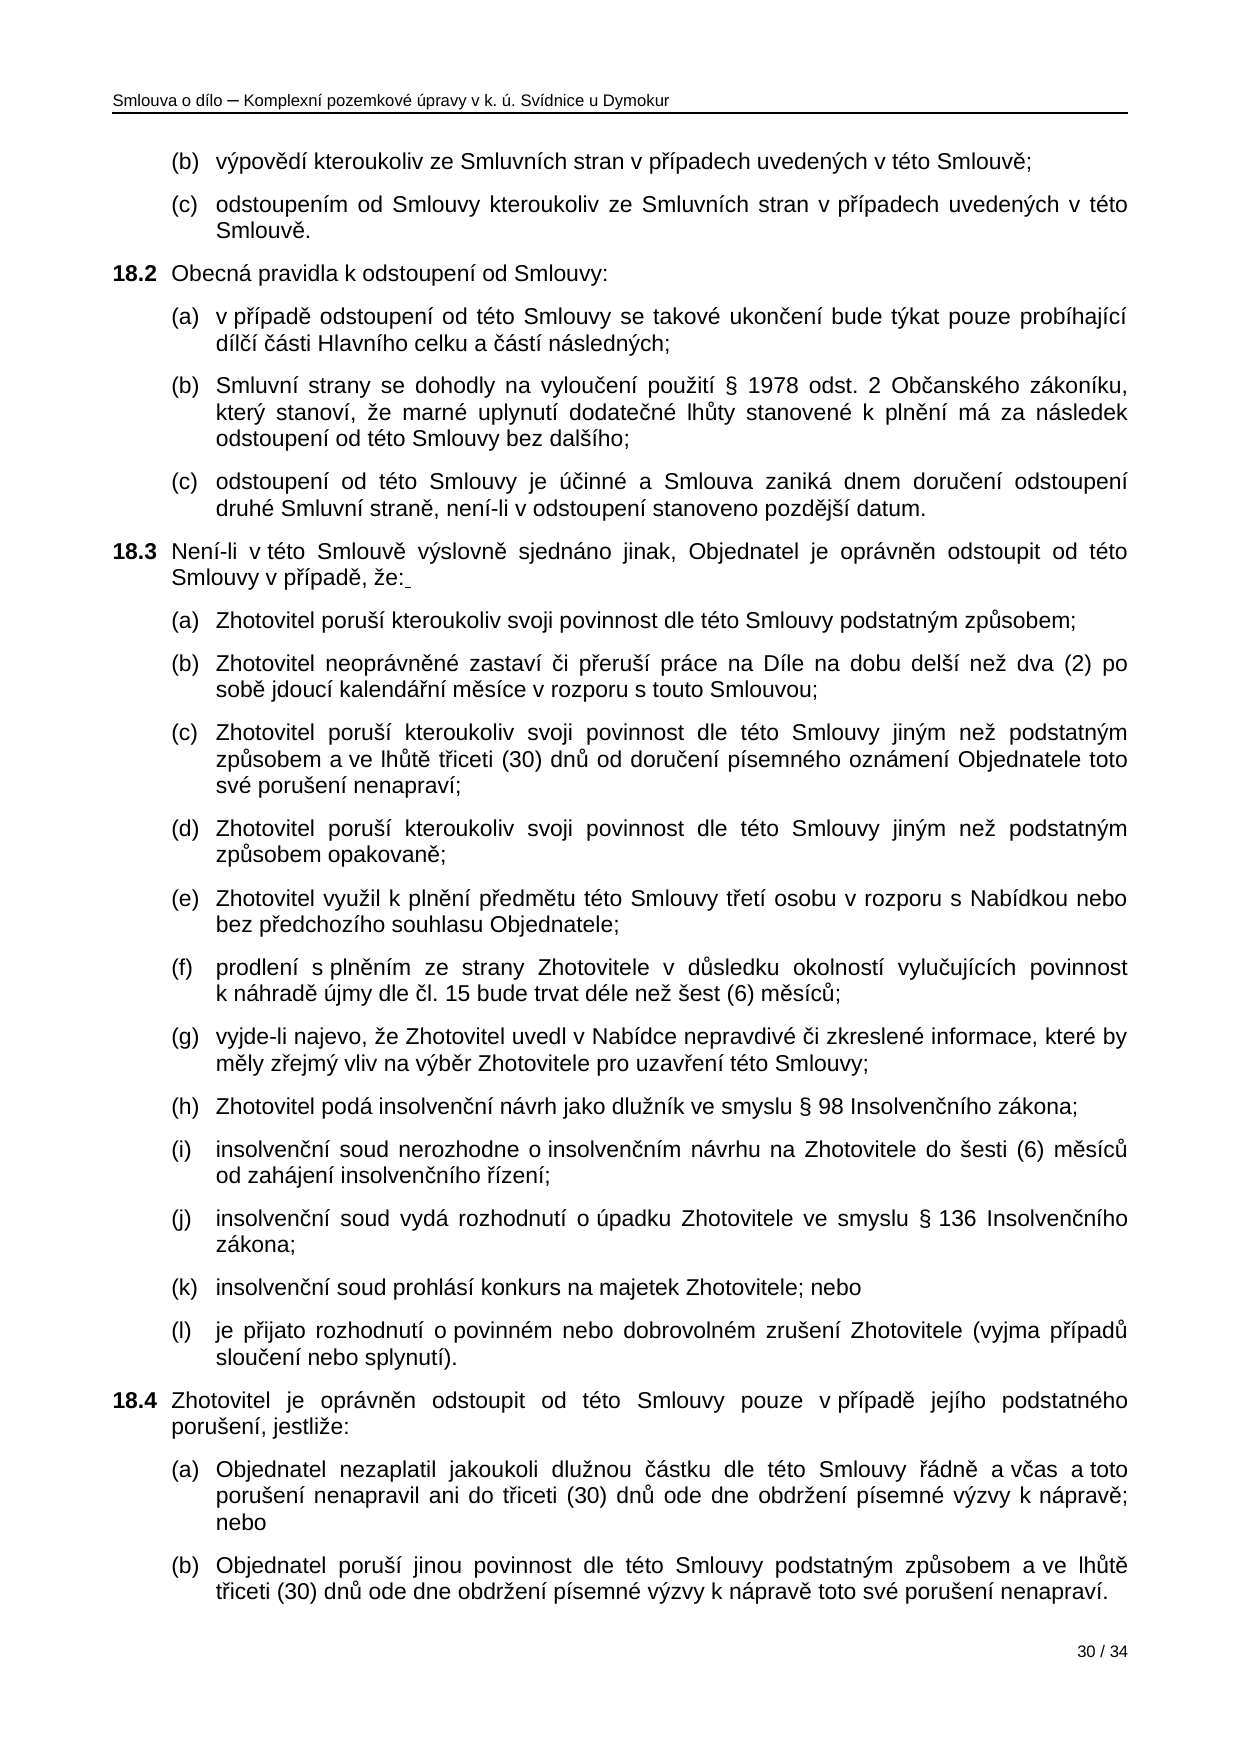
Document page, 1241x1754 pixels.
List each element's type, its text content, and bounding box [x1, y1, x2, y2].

text Smluvní strany se dohodly na vyloučení použití § 1978 odst. 2 Občanského zákoníku, který stanoví, že marné uplynutí dodatečné lhůty stanovené k plnění má za následek odstoupení od této Smlouvy bez dalšího; [171, 372, 1128, 452]
text Zhotovitel poruší kteroukoliv svoji povinnost dle této Smlouvy jiným než podstatným způsobem opakovaně; [171, 815, 1128, 868]
text Není-li v této Smlouvě výslovně sjednáno jinak, Objednatel je oprávněn odstoupit od této Smlouvy v případě, že: [112, 538, 1128, 590]
list Zhotovitel poruší kteroukoliv svoji povinnost dle této Smlouvy podstatným způsobem; [171, 607, 1128, 633]
text insolvenční soud vydá rozhodnutí o úpadku Zhotovitele ve smyslu § 136 Insolvenčního zákona; [171, 1205, 1128, 1258]
text je přijato rozhodnutí o povinném nebo dobrovolném zrušení Zhotovitele (vyjma případů sloučení nebo splynutí). [171, 1317, 1128, 1370]
text Obecná pravidla k odstoupení od Smlouvy: [112, 260, 1128, 286]
text vyjde-li najevo, že Zhotovitel uvedl v Nabídce nepravdivé či zkreslené informace, které by měly zřejmý vliv na výběr Zhotovitele pro uzavření této Smlouvy; [171, 1023, 1128, 1076]
list v případě odstoupení od této Smlouvy se takové ukončení bude týkat pouze probíhající dílčí části Hlavního celku a částí následných; [171, 303, 1128, 356]
text Zhotovitel využil k plnění předmětu této Smlouvy třetí osobu v rozporu s Nabídkou nebo bez předchozího souhlasu Objednatele; [171, 884, 1128, 937]
text Zhotovitel podá insolvenční návrh jako dlužník ve smyslu § 98 Insolvenčního zákona; [171, 1093, 1128, 1119]
list Zhotovitel neoprávněné zastaví či přeruší práce na Díle na dobu delší než dva (2) po sobě jdoucí kalendářní měsíce v rozporu s touto Smlouvou; [171, 650, 1128, 703]
text Objednatel poruší jinou povinnost dle této Smlouvy podstatným způsobem a ve lhůtě třiceti (30) dnů ode dne obdržení písemné výzvy k nápravě toto své porušení nenapraví. [171, 1552, 1128, 1604]
list Objednatel nezaplatil jakoukoli dlužnou částku dle této Smlouvy řádně a včas a toto porušení nenapravil ani do třiceti (30) dnů ode dne obdržení písemné výzvy k nápravě; nebo [171, 1456, 1128, 1535]
text odstoupení od této Smlouvy je účinné a Smlouva zaniká dnem doručení odstoupení druhé Smluvní straně, není-li v odstoupení stanoveno pozdější datum. [171, 468, 1128, 521]
text insolvenční soud nerozhodne o insolvenčním návrhu na Zhotovitele do šesti (6) měsíců od zahájení insolvenčního řízení; [171, 1136, 1128, 1188]
text Zhotovitel je oprávněn odstoupit od této Smlouvy pouze v případě jejího podstatného porušení, jestliže: [112, 1387, 1128, 1439]
text výpovědí kteroukoliv ze Smluvních stran v případech uvedených v této Smlouvě; [171, 148, 1128, 174]
text insolvenční soud prohlásí konkurs na majetek Zhotovitele; nebo [171, 1274, 1128, 1301]
text odstoupením od Smlouvy kteroukoliv ze Smluvních stran v případech uvedených v této Smlouvě. [171, 191, 1128, 243]
text prodlení s plněním ze strany Zhotovitele v důsledku okolností vylučujících povinnost k náhradě újmy dle čl. 15 bude trvat déle než šest (6) měsíců; [171, 954, 1128, 1007]
text Zhotovitel poruší kteroukoliv svoji povinnost dle této Smlouvy jiným než podstatným způsobem a ve lhůtě třiceti (30) dnů od doručení písemného oznámení Objednatele toto své porušení nenapraví; [171, 719, 1128, 798]
